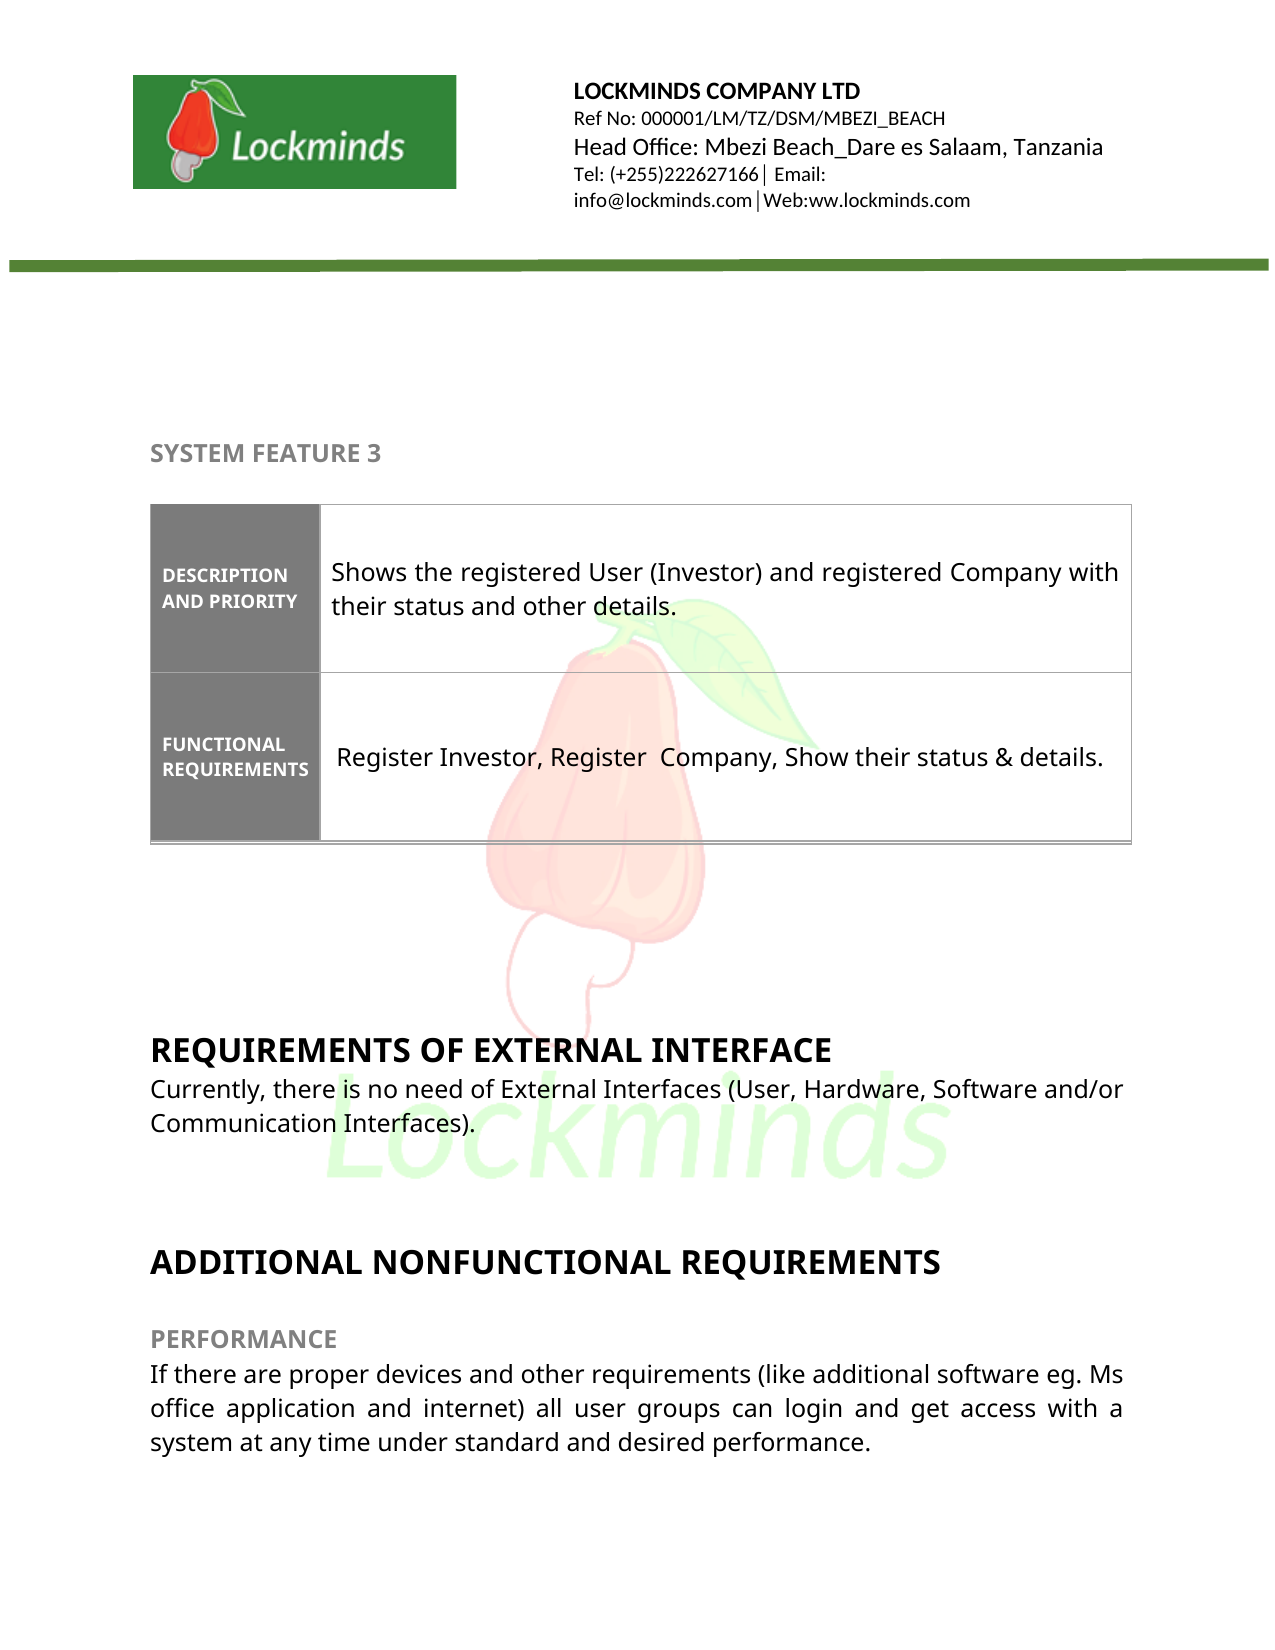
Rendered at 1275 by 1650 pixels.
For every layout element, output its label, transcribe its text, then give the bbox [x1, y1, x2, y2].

text ADDITIONAL NONFUNCTIONAL REQUIREMENTS [150, 1238, 1125, 1284]
picture [133, 75, 457, 189]
table_cell FUNCTIONAL REQUIREMENTS [151, 673, 319, 840]
subtitle SYSTEM FEATURE 3 [150, 436, 1125, 470]
text Currently, there is no need of External Interfaces (User, Hardware, Software and/or Communication Interfaces). [150, 1072, 1125, 1140]
text REQUIREMENTS OF EXTERNAL INTERFACE [150, 1026, 1125, 1072]
table_cell Register Investor, Register Company, Show their status & details. [321, 673, 1131, 840]
table_header DESCRIPTION AND PRIORITY [151, 504, 319, 672]
table_header Shows the registered User (Investor) and registered Company with their status and other details. [321, 505, 1131, 672]
subtitle PERFORMANCE [150, 1322, 1125, 1356]
text If there are proper devices and other requirements (like additional software eg. Ms office application and internet) all user groups can login and get access with a system at any time under standard and desired performance. [150, 1356, 1125, 1458]
